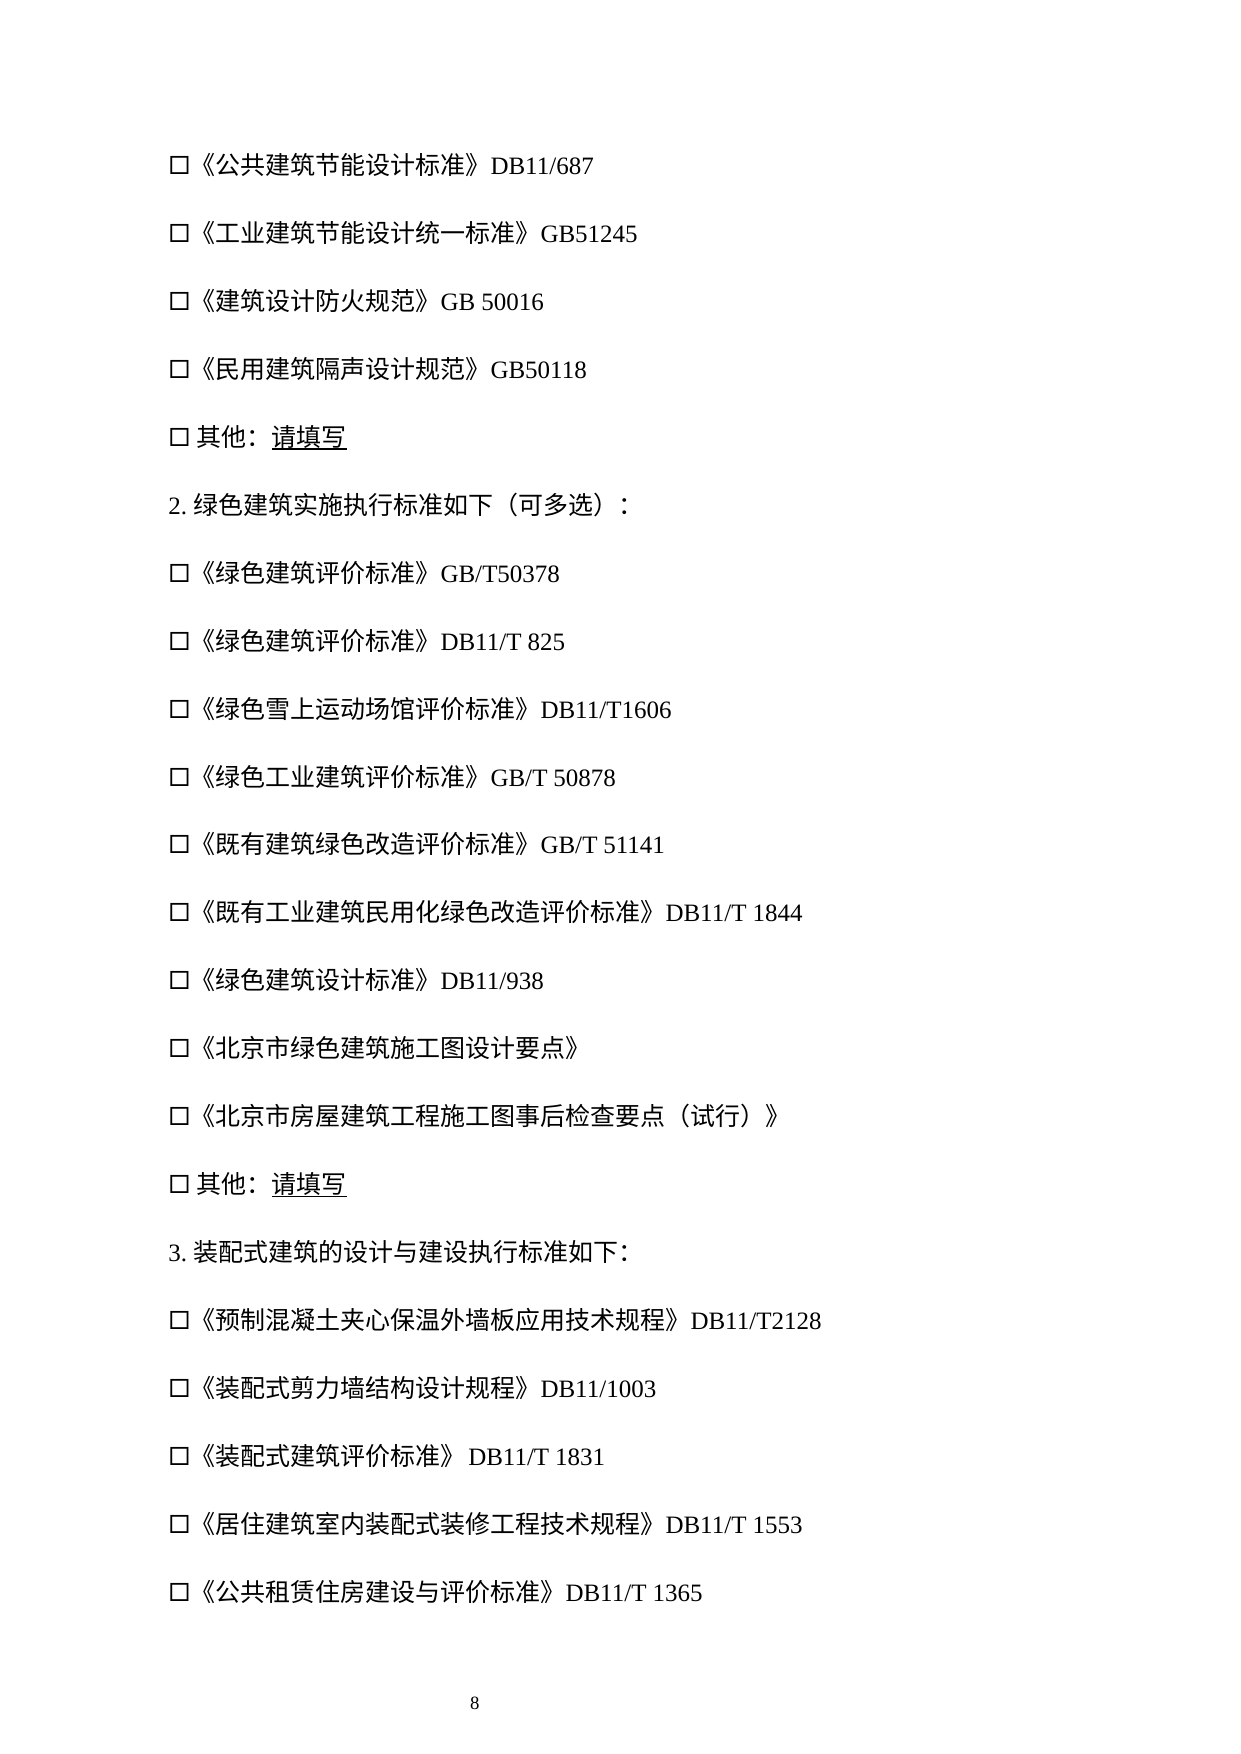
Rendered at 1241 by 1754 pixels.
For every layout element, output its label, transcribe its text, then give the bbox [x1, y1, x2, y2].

text 《绿色建筑评价标准》GB/T50378 [118, 537, 1122, 605]
list 《预制混凝土夹心保温外墙板应用技术规程》DB11/T2128 [168, 1284, 1122, 1352]
text 2. 绿色建筑实施执行标准如下（可多选）： [118, 469, 1122, 537]
text 《建筑设计防火规范》GB 50016 [118, 266, 1122, 334]
list 《居住建筑室内装配式装修工程技术规程》DB11/T 1553 [168, 1488, 1122, 1556]
list 《公共租赁住房建设与评价标准》DB11/T 1365 [168, 1556, 1122, 1624]
text 《北京市房屋建筑工程施工图事后检查要点（试行）》 [118, 1081, 1122, 1149]
text 《民用建筑隔声设计规范》GB50118 [118, 334, 1122, 402]
text 其他：请填写 [118, 1149, 1122, 1217]
text 《公共建筑节能设计标准》DB11/687 [118, 130, 1122, 198]
text 《绿色工业建筑评价标准》GB/T 50878 [118, 741, 1122, 809]
text 《既有工业建筑民用化绿色改造评价标准》DB11/T 1844 [118, 877, 1122, 945]
text 《绿色建筑评价标准》DB11/T 825 [118, 605, 1122, 673]
list 《装配式剪力墙结构设计规程》DB11/1003 [168, 1352, 1122, 1420]
list 《装配式建筑评价标准》 DB11/T 1831 [168, 1420, 1122, 1488]
text 《绿色雪上运动场馆评价标准》DB11/T1606 [118, 673, 1122, 741]
text 3. 装配式建筑的设计与建设执行标准如下： [118, 1217, 1122, 1284]
text 《北京市绿色建筑施工图设计要点》 [118, 1013, 1122, 1081]
text 《绿色建筑设计标准》DB11/938 [118, 945, 1122, 1013]
text 《既有建筑绿色改造评价标准》GB/T 51141 [118, 809, 1122, 877]
text 其他：请填写 [118, 402, 1122, 469]
text 《工业建筑节能设计统一标准》GB51245 [118, 198, 1122, 266]
